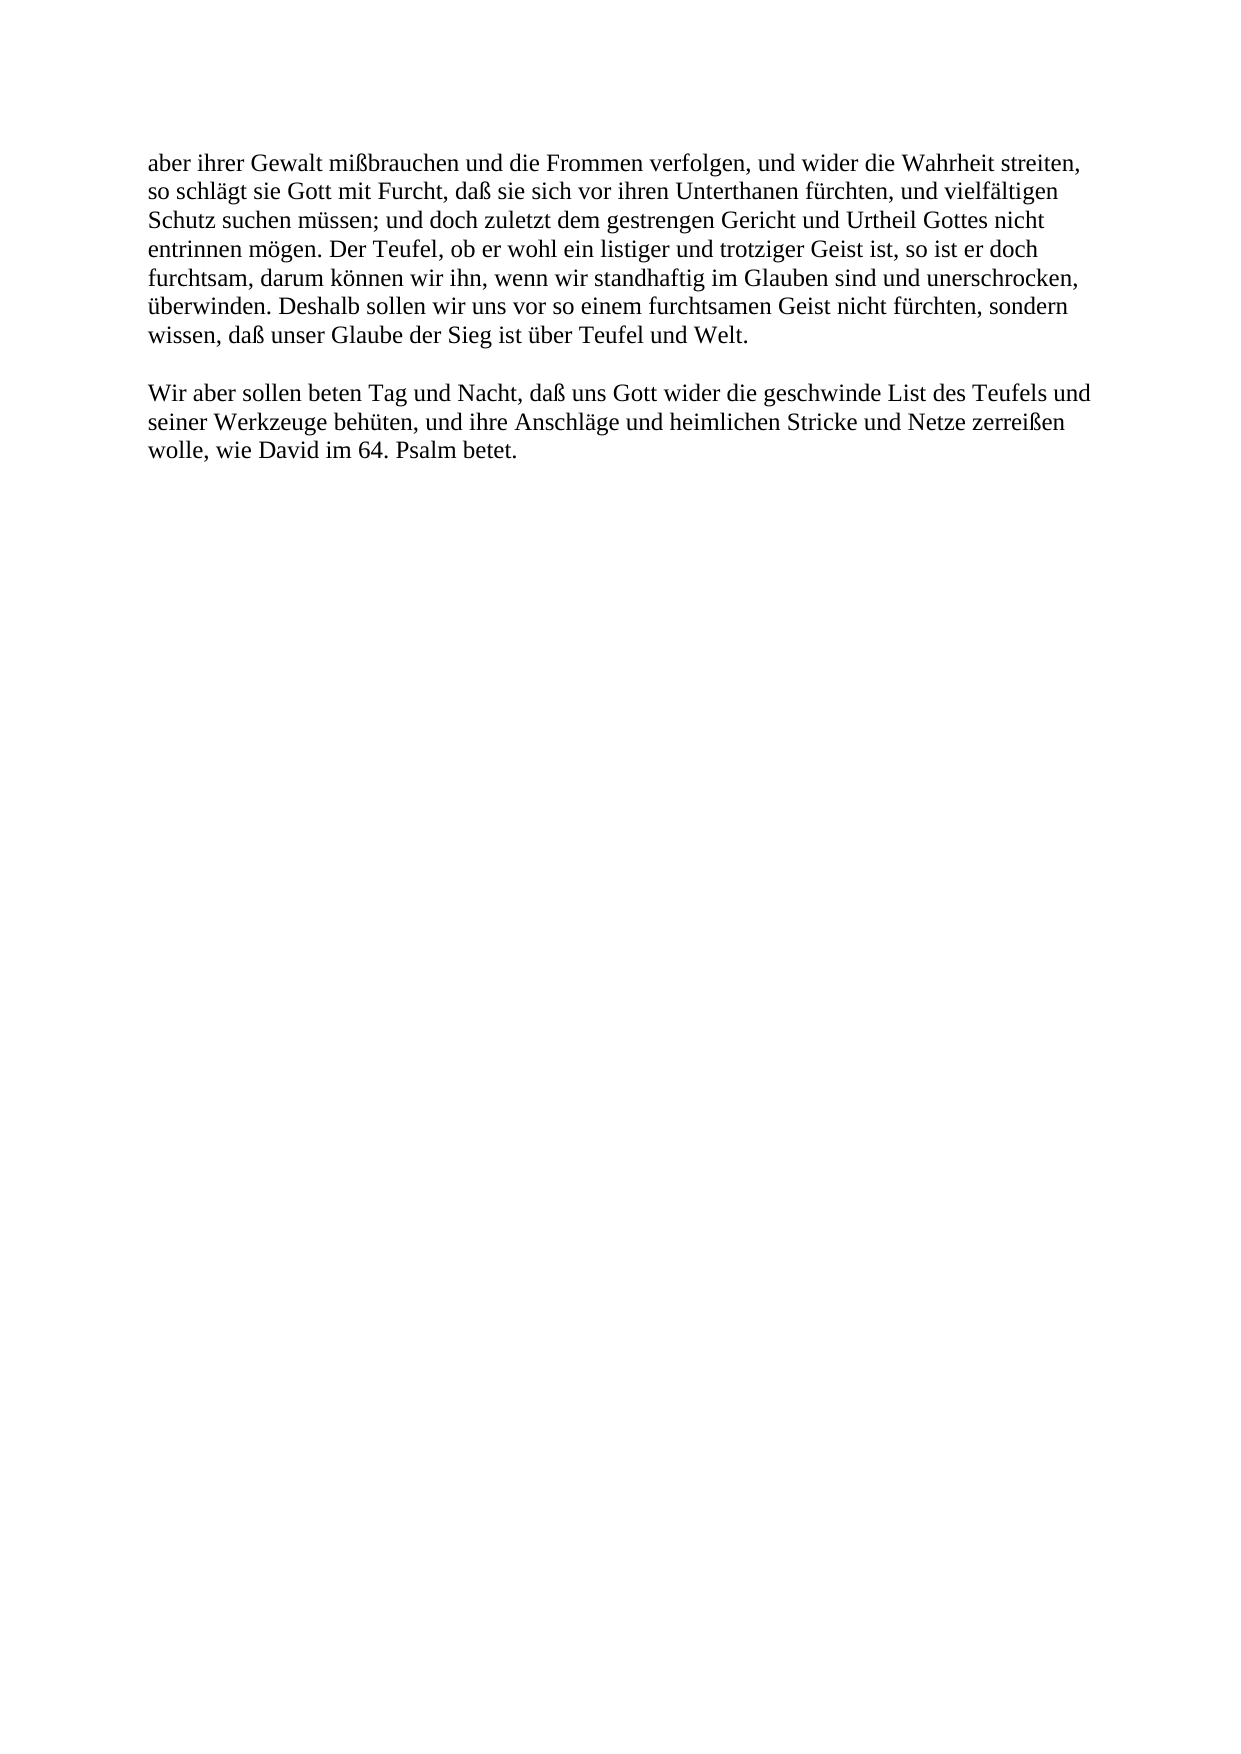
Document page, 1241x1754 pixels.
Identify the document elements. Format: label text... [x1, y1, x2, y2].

text Wir aber sollen beten Tag und Nacht, daß uns Gott wider die geschwinde List des Teufels und seiner Werkzeuge behüten, und ihre Anschläge und heimlichen Stricke und Netze zerreißen wolle, wie David im 64. Psalm betet. [148, 378, 1093, 464]
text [148, 148, 1093, 349]
